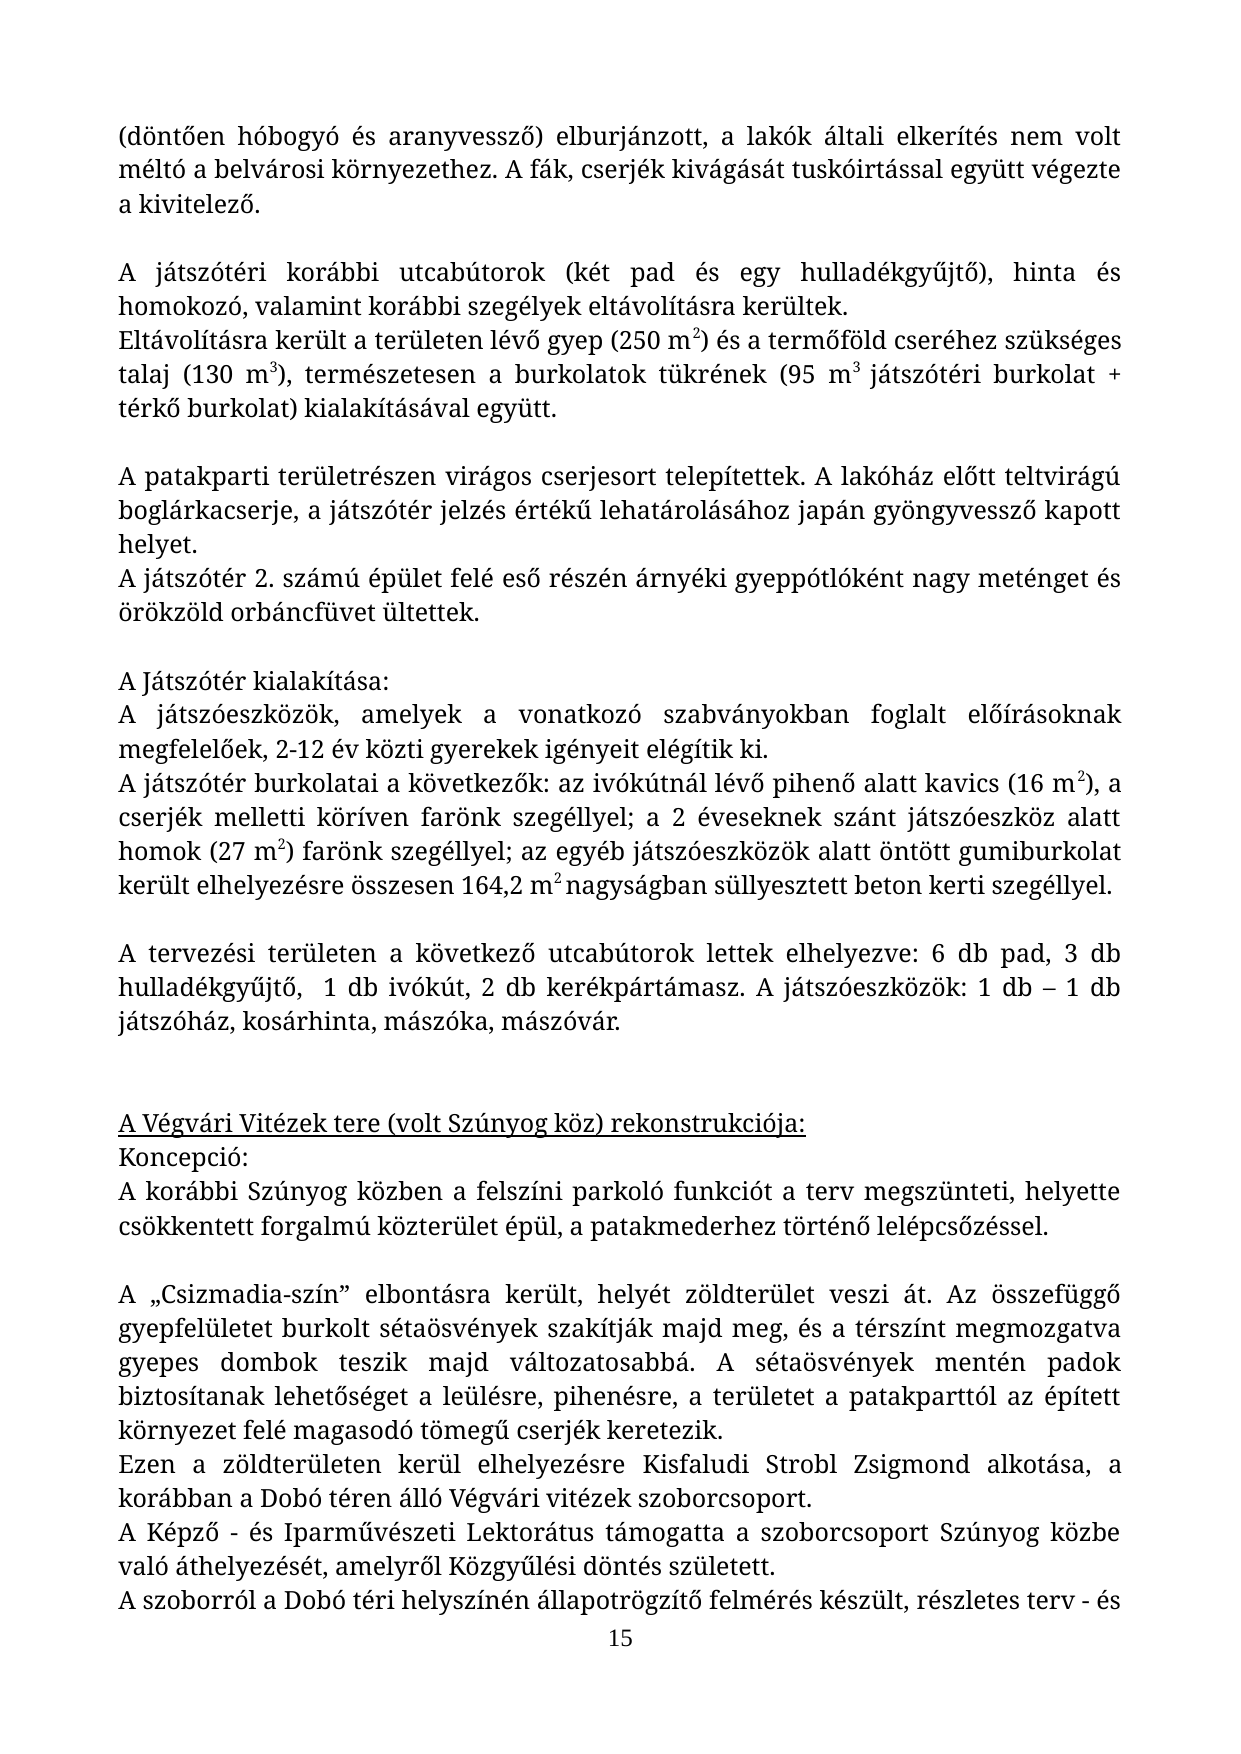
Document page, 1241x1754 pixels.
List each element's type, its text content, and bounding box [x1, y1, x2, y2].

text A korábbi Szúnyog közben a felszíni parkoló funkciót a terv megszünteti, helyette csökkentett forgalmú közterület épül, a patakmederhez történő lelépcsőzéssel. [118, 1174, 1122, 1242]
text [118, 1583, 1122, 1617]
text A Képző - és Iparművészeti Lektorátus támogatta a szoborcsoport Szúnyog közbe való áthelyezését, amelyről Közgyűlési döntés született. [118, 1515, 1122, 1583]
text A „Csizmadia-szín” elbontásra került, helyét zöldterület veszi át. Az összefüggő gyepfelületet burkolt sétaösvények szakítják majd meg, és a térszínt megmozgatva gyepes dombok teszik majd változatosabbá. A sétaösvények mentén padok biztosítanak lehetőséget a leülésre, pihenésre, a területet a patakparttól az épített környezet felé magasodó tömegű cserjék keretezik. [118, 1276, 1122, 1447]
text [118, 118, 1122, 220]
text A tervezési területen a következő utcabútorok lettek elhelyezve: 6 db pad, 3 db hulladékgyűjtő, 1 db ivókút, 2 db kerékpártámasz. A játszóeszközök: 1 db – 1 db játszóház, kosárhinta, mászóka, mászóvár. [118, 936, 1122, 1038]
text Koncepció: [118, 1140, 1122, 1174]
text Eltávolításra került a területen lévő gyep (250 m2) és a termőföld cseréhez szükséges talaj (130 m3), természetesen a burkolatok tükrének (95 m3 játszótéri burkolat + térkő burkolat) kialakításával együtt. [118, 322, 1122, 425]
text A Végvári Vitézek tere (volt Szúnyog köz) rekonstrukciója: [118, 1106, 1122, 1140]
text A patakparti területrészen virágos cserjesort telepítettek. A lakóház előtt teltvirágú boglárkacserje, a játszótér jelzés értékű lehatárolásához japán gyöngyvessző kapott helyet. [118, 459, 1122, 561]
text A játszóeszközök, amelyek a vonatkozó szabványokban foglalt előírásoknak megfelelőek, 2-12 év közti gyerekek igényeit elégítik ki. [118, 697, 1122, 765]
text Ezen a zöldterületen kerül elhelyezésre Kisfaludi Strobl Zsigmond alkotása, a korábban a Dobó téren álló Végvári vitézek szoborcsoport. [118, 1447, 1122, 1515]
text A játszótér 2. számú épület felé eső részén árnyéki gyeppótlóként nagy meténget és örökzöld orbáncfüvet ültettek. [118, 561, 1122, 629]
text A Játszótér kialakítása: [118, 663, 1122, 697]
text A játszótéri korábbi utcabútorok (két pad és egy hulladékgyűjtő), hinta és homokozó, valamint korábbi szegélyek eltávolításra kerültek. [118, 254, 1122, 322]
text A játszótér burkolatai a következők: az ivókútnál lévő pihenő alatt kavics (16 m2), a cserjék melletti köríven farönk szegéllyel; a 2 éveseknek szánt játszóeszköz alatt homok (27 m2) farönk szegéllyel; az egyéb játszóeszközök alatt öntött gumiburkolat került elhelyezésre összesen 164,2 m2 nagyságban süllyesztett beton kerti szegéllyel. [118, 765, 1122, 902]
